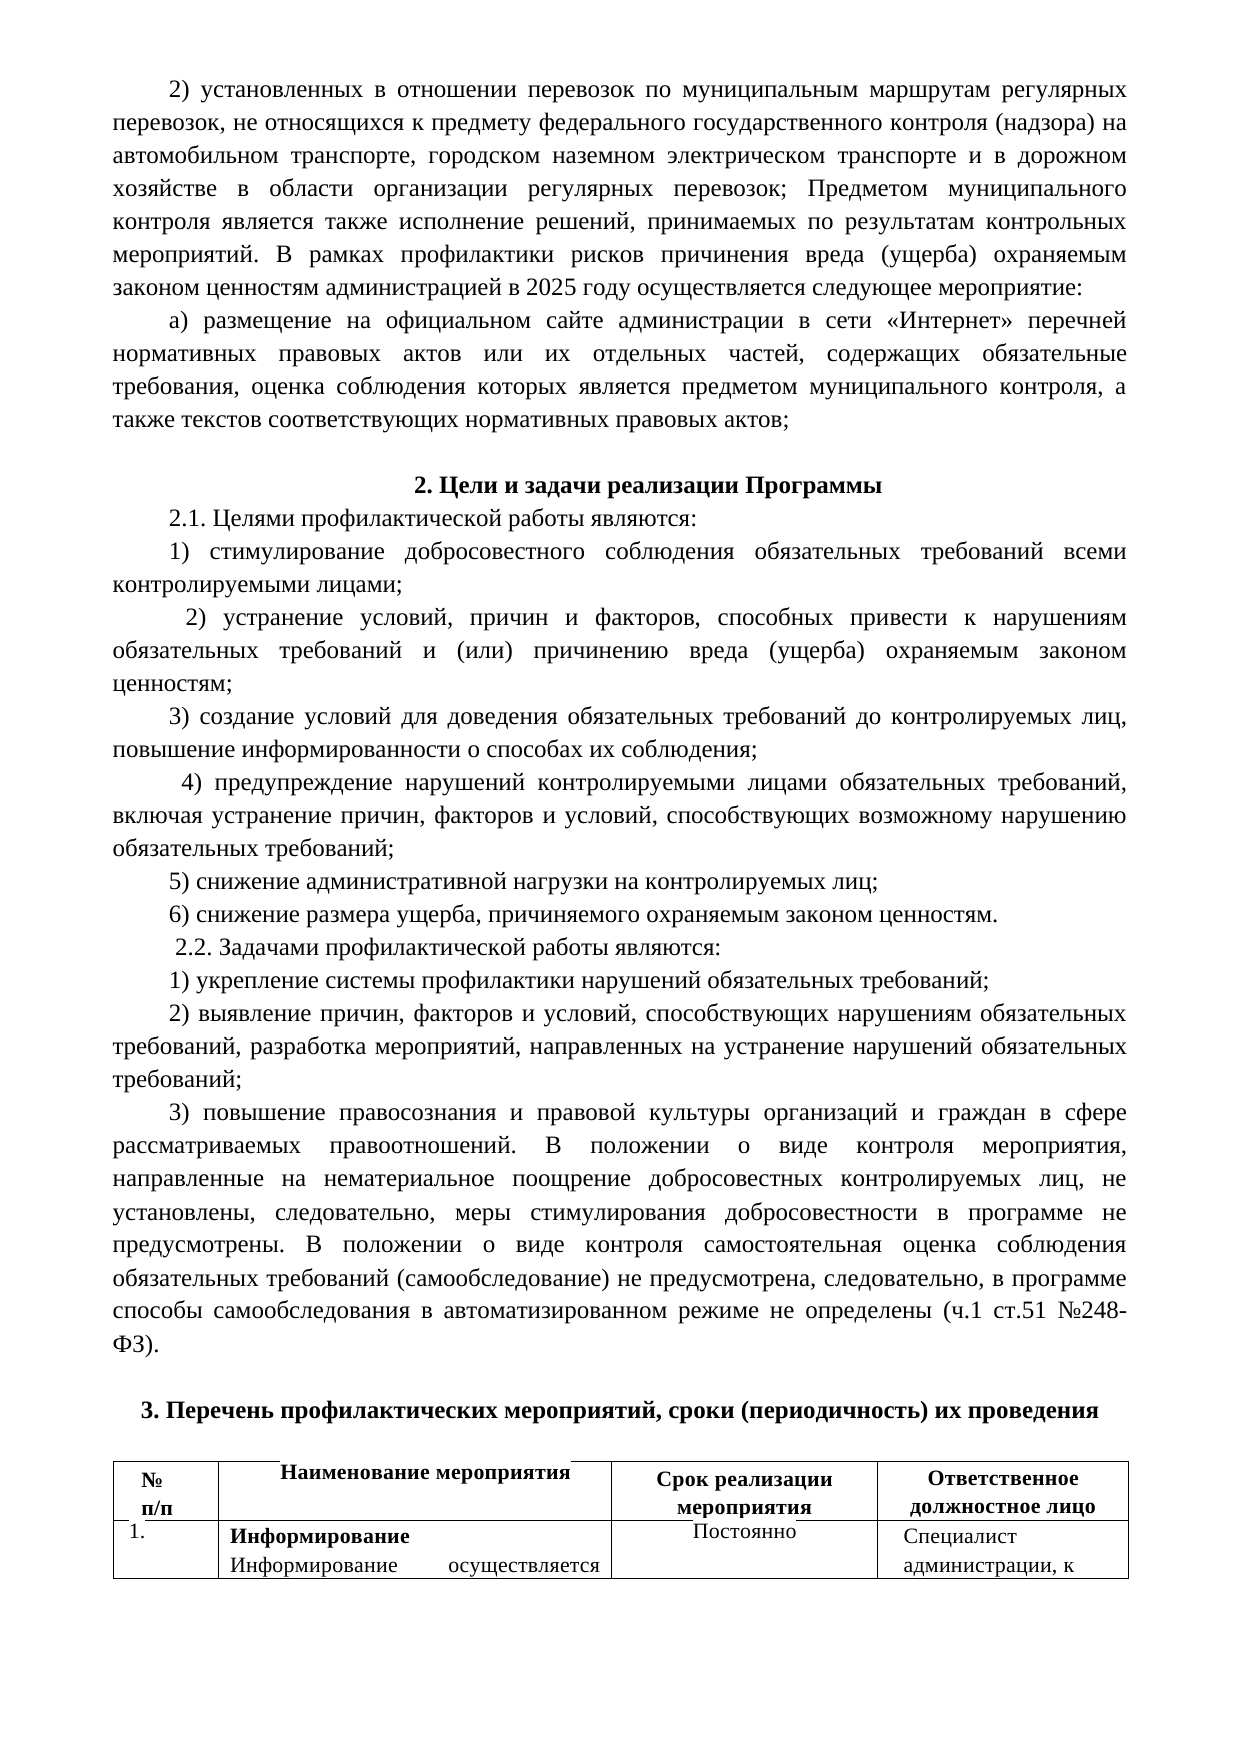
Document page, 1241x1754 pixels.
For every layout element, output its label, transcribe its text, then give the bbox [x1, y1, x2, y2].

text 2. Цели и задачи реализации Программы [112, 470, 1128, 499]
text 1) укрепление системы профилактики нарушений обязательных требований; [112, 965, 1128, 994]
text 1) стимулирование добросовестного соблюдения обязательных требований всеми контролируемыми лицами; [112, 536, 1128, 598]
table_header № п/п [114, 1462, 218, 1520]
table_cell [219, 1521, 611, 1578]
text а) размещение на официальном сайте администрации в сети «Интернет» перечней нормативных правовых актов или их отдельных частей, содержащих обязательные требования, оценка соблюдения которых является предметом муниципального контроля, а также текстов соответствующих нормативных правовых актов; [112, 305, 1128, 433]
text 2) выявление причин, факторов и условий, способствующих нарушениям обязательных требований, разработка мероприятий, направленных на устранение нарушений обязательных требований; [112, 998, 1128, 1093]
table_header Ответственное должностное лицо [878, 1462, 1128, 1520]
text 5) снижение административной нагрузки на контролируемых лиц; [112, 866, 1128, 895]
text 2) устранение условий, причин и факторов, способных привести к нарушениям обязательных требований и (или) причинению вреда (ущерба) охраняемым законом ценностям; [112, 602, 1128, 697]
text 3. Перечень профилактических мероприятий, сроки (периодичность) их проведения [112, 1395, 1128, 1423]
text 3) создание условий для доведения обязательных требований до контролируемых лиц, повышение информированности о способах их соблюдения; [112, 701, 1128, 763]
text 2.1. Целями профилактической работы являются: [112, 503, 1128, 532]
text 2.2. Задачами профилактической работы являются: [112, 932, 1128, 961]
text 4) предупреждение нарушений контролируемыми лицами обязательных требований, включая устранение причин, факторов и условий, способствующих возможному нарушению обязательных требований; [112, 767, 1128, 862]
table_cell 1. [114, 1521, 218, 1578]
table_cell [878, 1521, 1128, 1578]
table_cell Постоянно [612, 1521, 877, 1578]
table_header Срок реализации мероприятия [612, 1462, 877, 1520]
text 3) повышение правосознания и правовой культуры организаций и граждан в сфере рассматриваемых правоотношений. В положении о виде контроля мероприятия, направленные на нематериальное поощрение добросовестных контролируемых лиц, не установлены, следовательно, меры стимулирования добросовестности в программе не предусмотрены. В положении о виде контроля самостоятельная оценка соблюдения обязательных требований (самообследование) не предусмотрена, следовательно, в программе способы самообследования в автоматизированном режиме не определены (ч.1 ст.51 №248-ФЗ). [112, 1097, 1128, 1357]
text 6) снижение размера ущерба, причиняемого охраняемым законом ценностям. [112, 899, 1128, 928]
table_header Наименование мероприятия [219, 1462, 611, 1520]
text 2) установленных в отношении перевозок по муниципальным маршрутам регулярных перевозок, не относящихся к предмету федерального государственного контроля (надзора) на автомобильном транспорте, городском наземном электрическом транспорте и в дорожном хозяйстве в области организации регулярных перевозок; Предметом муниципального контроля является также исполнение решений, принимаемых по результатам контрольных мероприятий. В рамках профилактики рисков причинения вреда (ущерба) охраняемым законом ценностям администрацией в 2025 году осуществляется следующее мероприятие: [112, 74, 1128, 301]
